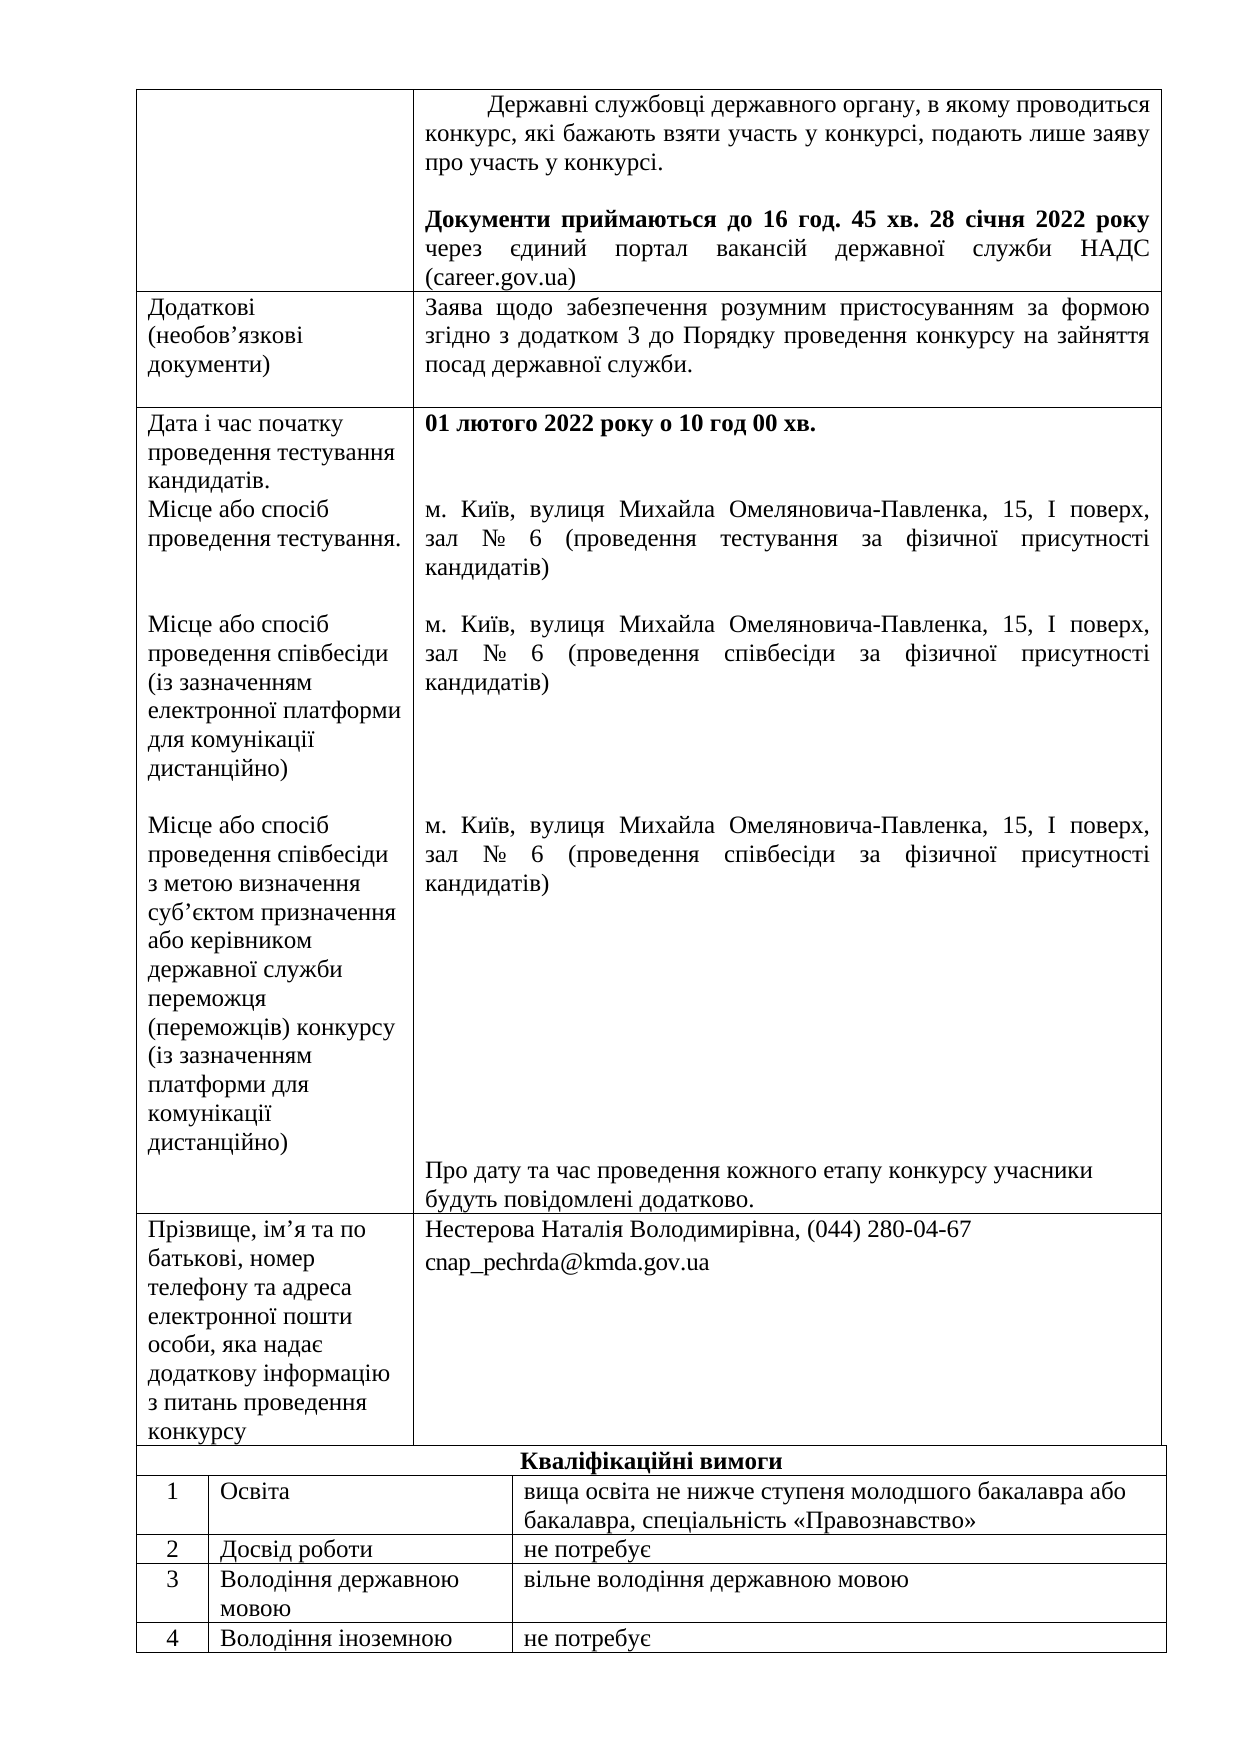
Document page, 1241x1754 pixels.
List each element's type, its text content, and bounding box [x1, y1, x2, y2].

table_cell вища освіта не нижче ступеня молодшого бакалавра або бакалавра, спеціальність «Правознавство» [513, 1476, 1166, 1533]
table_cell 01 лютого 2022 року о 10 год 00 хв. м. Київ, вулиця Михайла Омеляновича-Павленка, 15, I поверх, зал № 6 (проведення тестування за фізичної присутності кандидатів) м. Київ, вулиця Михайла Омеляновича-Павленка, 15, I поверх, зал № 6 (проведення співбесіди за фізичної присутності кандидатів) м. Київ, вулиця Михайла Омеляновича-Павленка, 15, I поверх, зал № 6 (проведення співбесіди за фізичної присутності кандидатів) Про дату та час проведення кожного етапу конкурсу учасники будуть повідомлені додатково. [414, 408, 1161, 1213]
table_cell Прізвище, ім’я та по батькові, номер телефону та адреса електронної пошти особи, яка надає додаткову інформацію з питань проведення конкурсу [137, 1214, 413, 1445]
table_cell Кваліфікаційні вимоги [137, 1446, 1166, 1475]
table_cell 1 [137, 1476, 208, 1533]
table_cell не потребує [513, 1623, 1166, 1652]
table_cell Освіта [209, 1476, 512, 1533]
table_cell 4 [137, 1623, 208, 1652]
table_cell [209, 1623, 512, 1652]
table_cell Володіння державною мовою [209, 1564, 512, 1622]
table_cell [414, 90, 1161, 291]
table_cell 2 [137, 1535, 208, 1563]
table_cell Заява щодо забезпечення розумним пристосуванням за формою згідно з додатком 3 до Порядку проведення конкурсу на зайняття посад державної служби. [414, 292, 1161, 407]
table_cell Нестерова Наталія Володимирівна, (044) 280-04-67 cnap_pechrda@kmda.gov.ua [414, 1214, 1161, 1445]
table_cell Досвід роботи [209, 1535, 512, 1563]
table_cell 3 [137, 1564, 208, 1622]
table_cell Додаткові (необов’язкові документи) [137, 292, 413, 407]
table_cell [137, 90, 413, 291]
table_cell не потребує [513, 1535, 1166, 1563]
table_cell Дата і час початку проведення тестування кандидатів. Місце або спосіб проведення тестування. Місце або спосіб проведення співбесіди (із зазначенням електронної платформи для комунікації дистанційно) Місце або спосіб проведення співбесіди з метою визначення суб’єктом призначення або керівником державної служби переможця (переможців) конкурсу (із зазначенням платформи для комунікації дистанційно) [137, 408, 413, 1213]
table_cell вільне володіння державною мовою [513, 1564, 1166, 1622]
